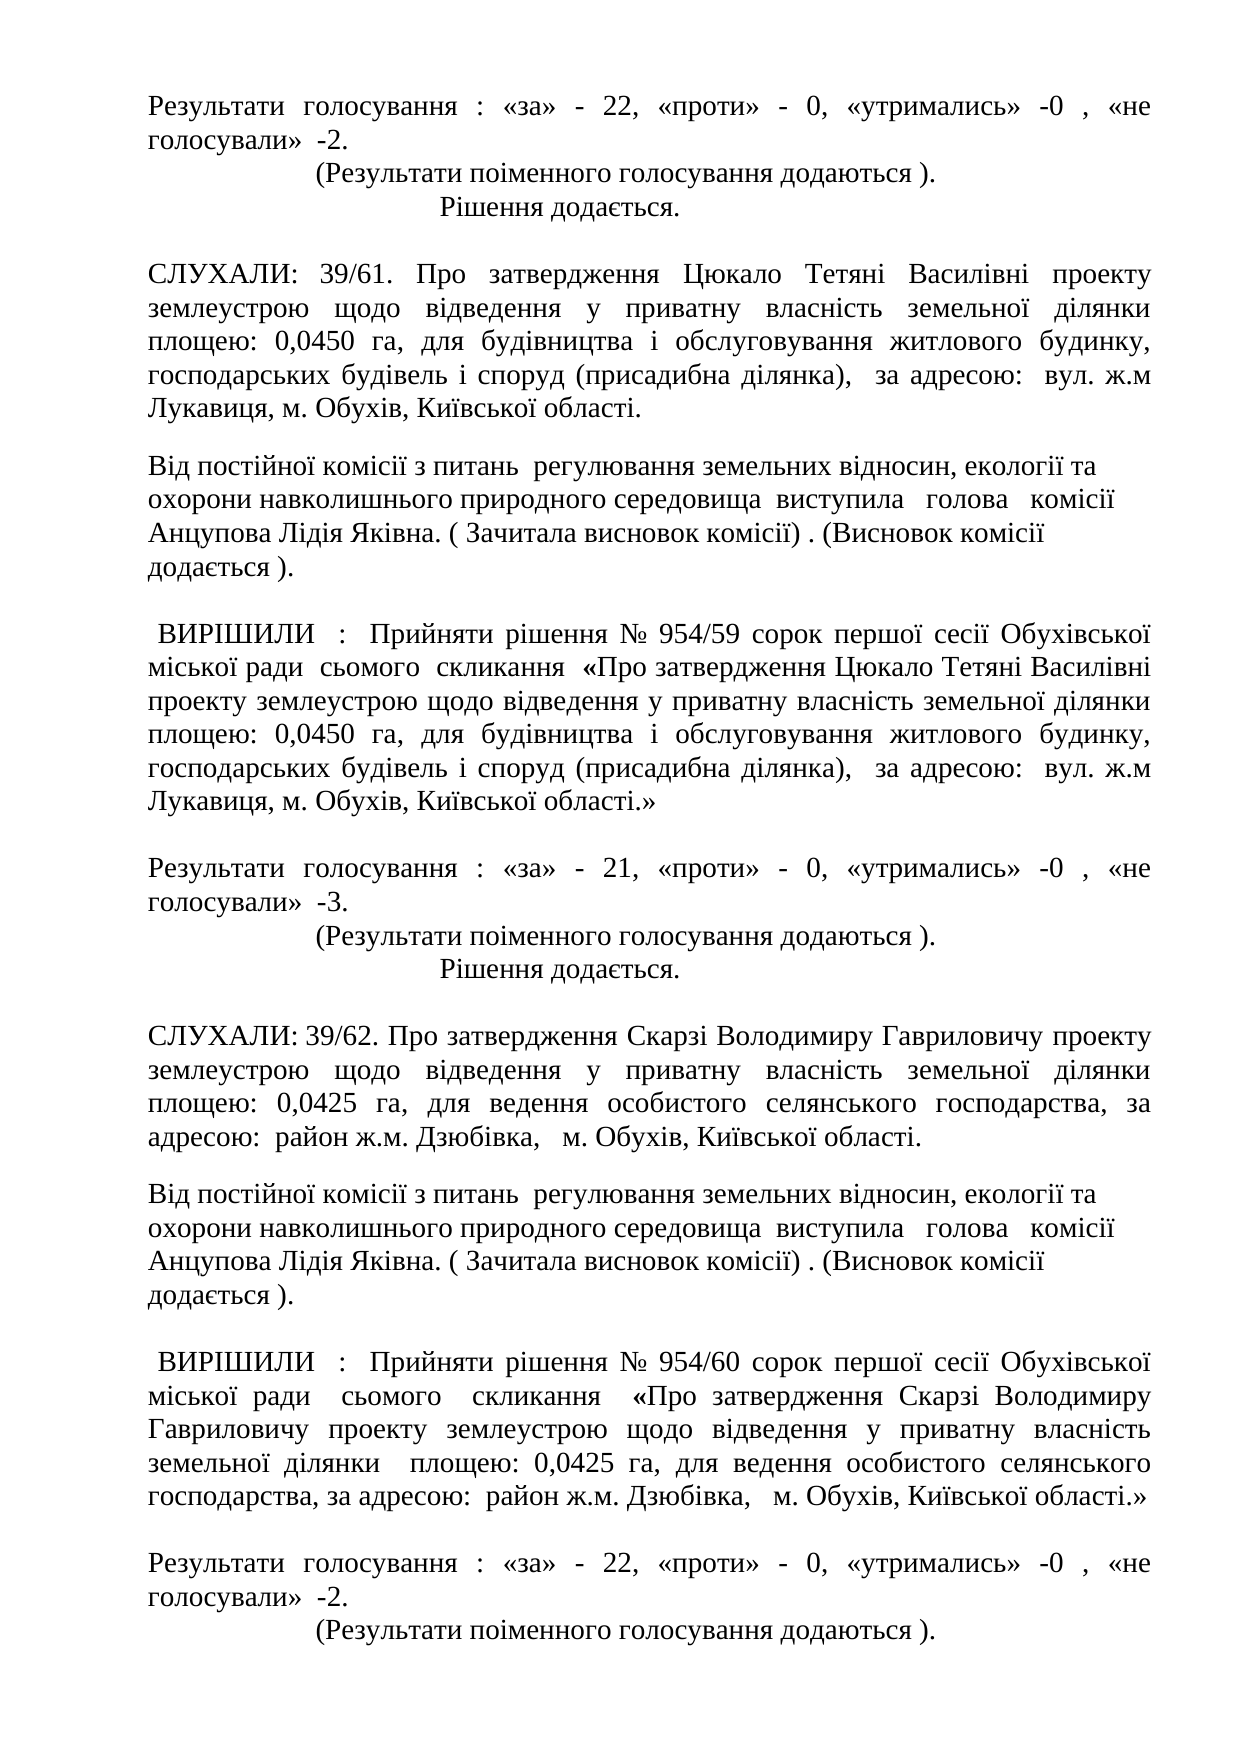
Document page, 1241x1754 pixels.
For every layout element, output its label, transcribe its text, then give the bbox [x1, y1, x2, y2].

text СЛУХАЛИ: 39/61. Про затвердження Цюкало Тетяні Василівні проекту землеустрою щодо відведення у приватну власність земельної ділянки площею: 0,0450 га, для будівництва і обслуговування житлового будинку, господарських будівель і споруд (присадибна ділянка), за адресою: вул. ж.м Лукавиця, м. Обухів, Київської області. [148, 256, 1152, 424]
text ВИРІШИЛИ : Прийняти рішення № 954/60 сорок першої сесії Обухівської міської ради сьомого скликання «Про затвердження Скарзі Володимиру Гавриловичу проекту землеустрою щодо відведення у приватну власність земельної ділянки площею: 0,0425 га, для ведення особистого селянського господарства, за адресою: район ж.м. Дзюбівка, м. Обухів, Київської області.» [148, 1344, 1152, 1512]
text СЛУХАЛИ: 39/62. Про затвердження Скарзі Володимиру Гавриловичу проекту землеустрою щодо відведення у приватну власність земельної ділянки площею: 0,0425 га, для ведення особистого селянського господарства, за адресою: район ж.м. Дзюбівка, м. Обухів, Київської області. [148, 1018, 1152, 1152]
subtitle Результати голосування : «за» - 21, «проти» - 0, «утримались» -0 , «не голосували» -3. [148, 851, 1152, 918]
subtitle Результати голосування : «за» - 22, «проти» - 0, «утримались» -0 , «не голосували» -2. [148, 88, 1152, 156]
subtitle (Результати поіменного голосування додаються ). [148, 918, 1152, 951]
text ВИРІШИЛИ : Прийняти рішення № 954/59 сорок першої сесії Обухівської міської ради сьомого скликання «Про затвердження Цюкало Тетяні Василівні проекту землеустрою щодо відведення у приватну власність земельної ділянки площею: 0,0450 га, для будівництва і обслуговування житлового будинку, господарських будівель і споруд (присадибна ділянка), за адресою: вул. ж.м Лукавиця, м. Обухів, Київської області.» [148, 616, 1152, 817]
subtitle Рішення додається. [148, 189, 1152, 223]
subtitle (Результати поіменного голосування додаються ). [148, 1612, 1152, 1646]
subtitle Результати голосування : «за» - 22, «проти» - 0, «утримались» -0 , «не голосували» -2. [148, 1545, 1152, 1612]
subtitle (Результати поіменного голосування додаються ). [148, 156, 1152, 189]
subtitle Рішення додається. [148, 951, 1152, 985]
